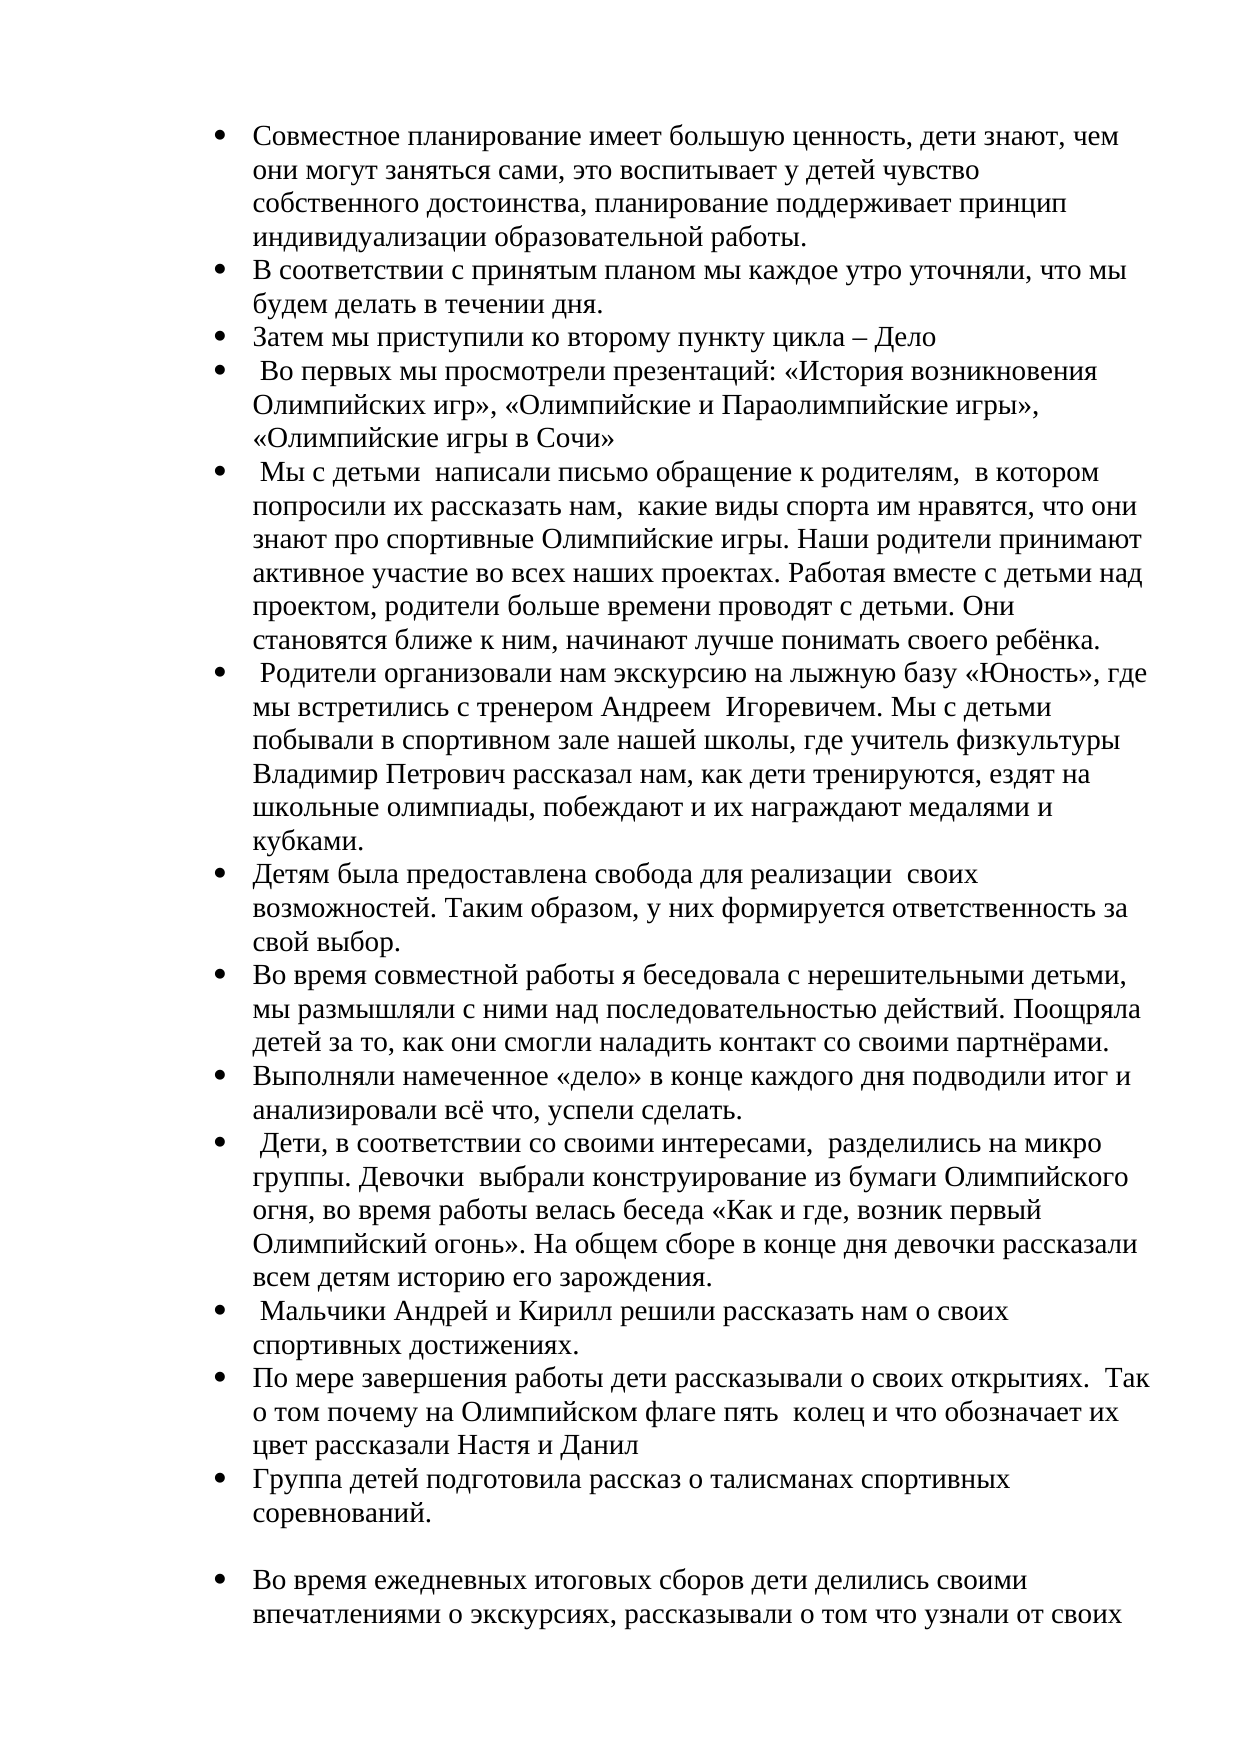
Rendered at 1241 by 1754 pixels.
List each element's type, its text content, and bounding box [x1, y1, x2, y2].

list Совместное планирование имеет большую ценность, дети знают, чем они могут заняться сами, это воспитывает у детей чувство собственного достоинства, планирование поддерживает принцип индивидуализации образовательной работы. [215, 118, 1152, 252]
list В соответствии с принятым планом мы каждое утро уточняли, что мы будем делать в течении дня. [215, 252, 1152, 319]
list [215, 1562, 1152, 1629]
list Детям была предоставлена свобода для реализации своих возможностей. Таким образом, у них формируется ответственность за свой выбор. [215, 857, 1152, 957]
list Дети, в соответствии со своими интересами, разделились на микро группы. Девочки выбрали конструирование из бумаги Олимпийского огня, во время работы велась беседа «Как и где, возник первый Олимпийский огонь». На общем сборе в конце дня девочки рассказали всем детям историю его зарождения. [215, 1125, 1152, 1293]
list Группа детей подготовила рассказ о талисманах спортивных соревнований. [215, 1461, 1152, 1528]
list Родители организовали нам экскурсию на лыжную базу «Юность», где мы встретились с тренером Андреем Игоревичем. Мы с детьми побывали в спортивном зале нашей школы, где учитель физкультуры Владимир Петрович рассказал нам, как дети тренируются, ездят на школьные олимпиады, побеждают и их награждают медалями и кубками. [215, 655, 1152, 857]
list Во первых мы просмотрели презентаций: «История возникновения Олимпийских игр», «Олимпийские и Параолимпийские игры», «Олимпийские игры в Сочи» [215, 353, 1152, 454]
list Мальчики Андрей и Кирилл решили рассказать нам о своих спортивных достижениях. [215, 1293, 1152, 1360]
list По мере завершения работы дети рассказывали о своих открытиях. Так о том почему на Олимпийском флаге пять колец и что обозначает их цвет рассказали Настя и Данил [215, 1360, 1152, 1461]
list Выполняли намеченное «дело» в конце каждого дня подводили итог и анализировали всё что, успели сделать. [215, 1058, 1152, 1125]
list Мы с детьми написали письмо обращение к родителям, в котором попросили их рассказать нам, какие виды спорта им нравятся, что они знают про спортивные Олимпийские игры. Наши родители принимают активное участие во всех наших проектах. Работая вместе с детьми над проектом, родители больше времени проводят с детьми. Они становятся ближе к ним, начинают лучше понимать своего ребёнка. [215, 454, 1152, 655]
list Во время совместной работы я беседовала с нерешительными детьми, мы размышляли с ними над последовательностью действий. Поощряла детей за то, как они смогли наладить контакт со своими партнёрами. [215, 957, 1152, 1058]
list Затем мы приступили ко второму пункту цикла – Дело [215, 319, 1152, 353]
